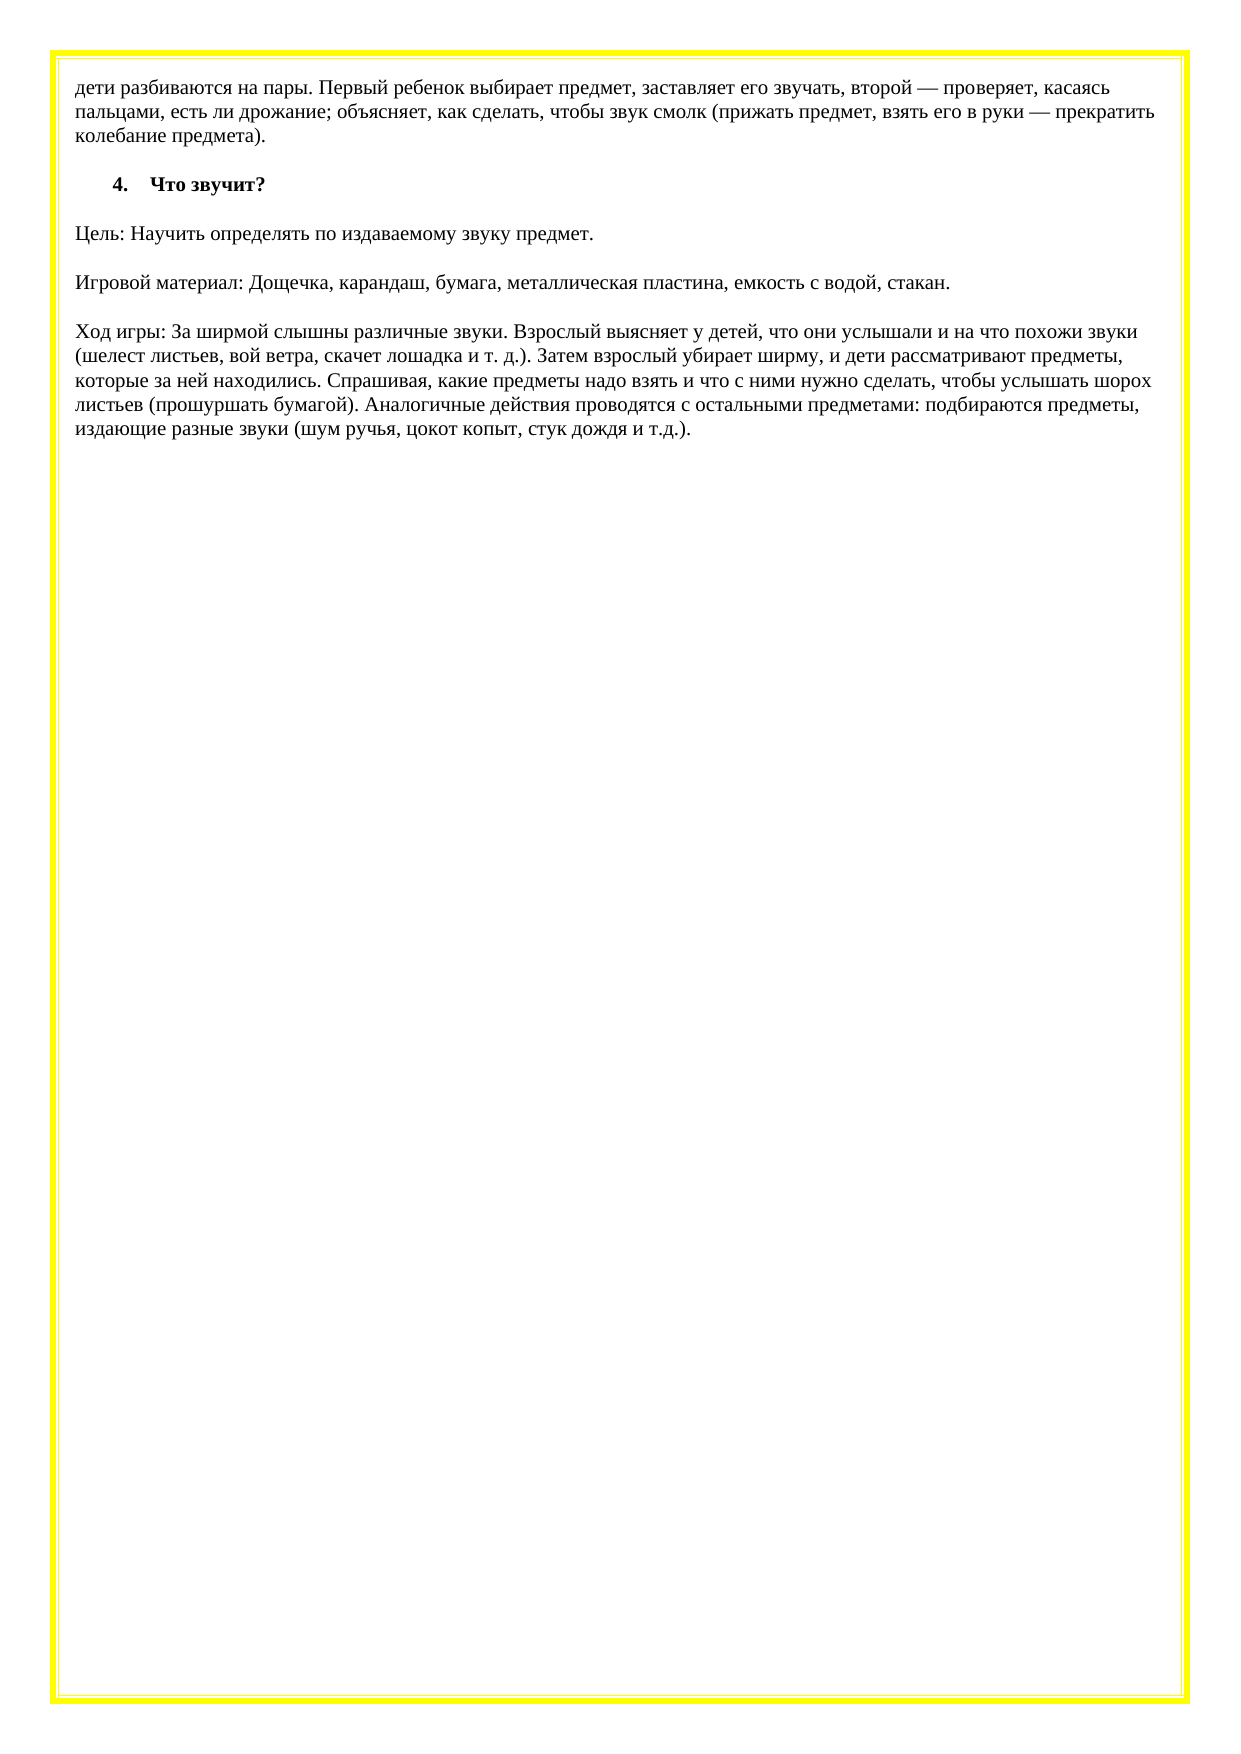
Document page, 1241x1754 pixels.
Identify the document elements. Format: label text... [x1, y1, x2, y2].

text Игровой материал: Дощечка, карандаш, бумага, металлическая пластина, емкость с водой, стакан. [75, 270, 1165, 294]
text Цель: Научить определять по издаваемому звуку предмет. [75, 221, 1165, 245]
list Что звучит? [112, 172, 1165, 196]
text Ход игры: За ширмой слышны различные звуки. Взрослый выясняет у детей, что они услышали и на что похожи звуки (шелест листьев, вой ветра, скачет лошадка и т. д.). Затем взрослый убирает ширму, и дети рассматривают предметы, которые за ней находились. Спрашивая, какие предметы надо взять и что с ними нужно сделать, чтобы услышать шорох листьев (прошуршать бумагой). Аналогичные действия проводятся с остальными предметами: подбираются предметы, издающие разные звуки (шум ручья, цокот копыт, стук дождя и т.д.). [75, 319, 1165, 440]
text дети разбиваются на пары. Первый ребенок выбирает предмет, заставляет его звучать, второй — проверяет, касаясь пальцами, есть ли дрожание; объясняет, как сделать, чтобы звук смолк (прижать предмет, взять его в руки — прекратить колебание предмета). [75, 75, 1165, 147]
